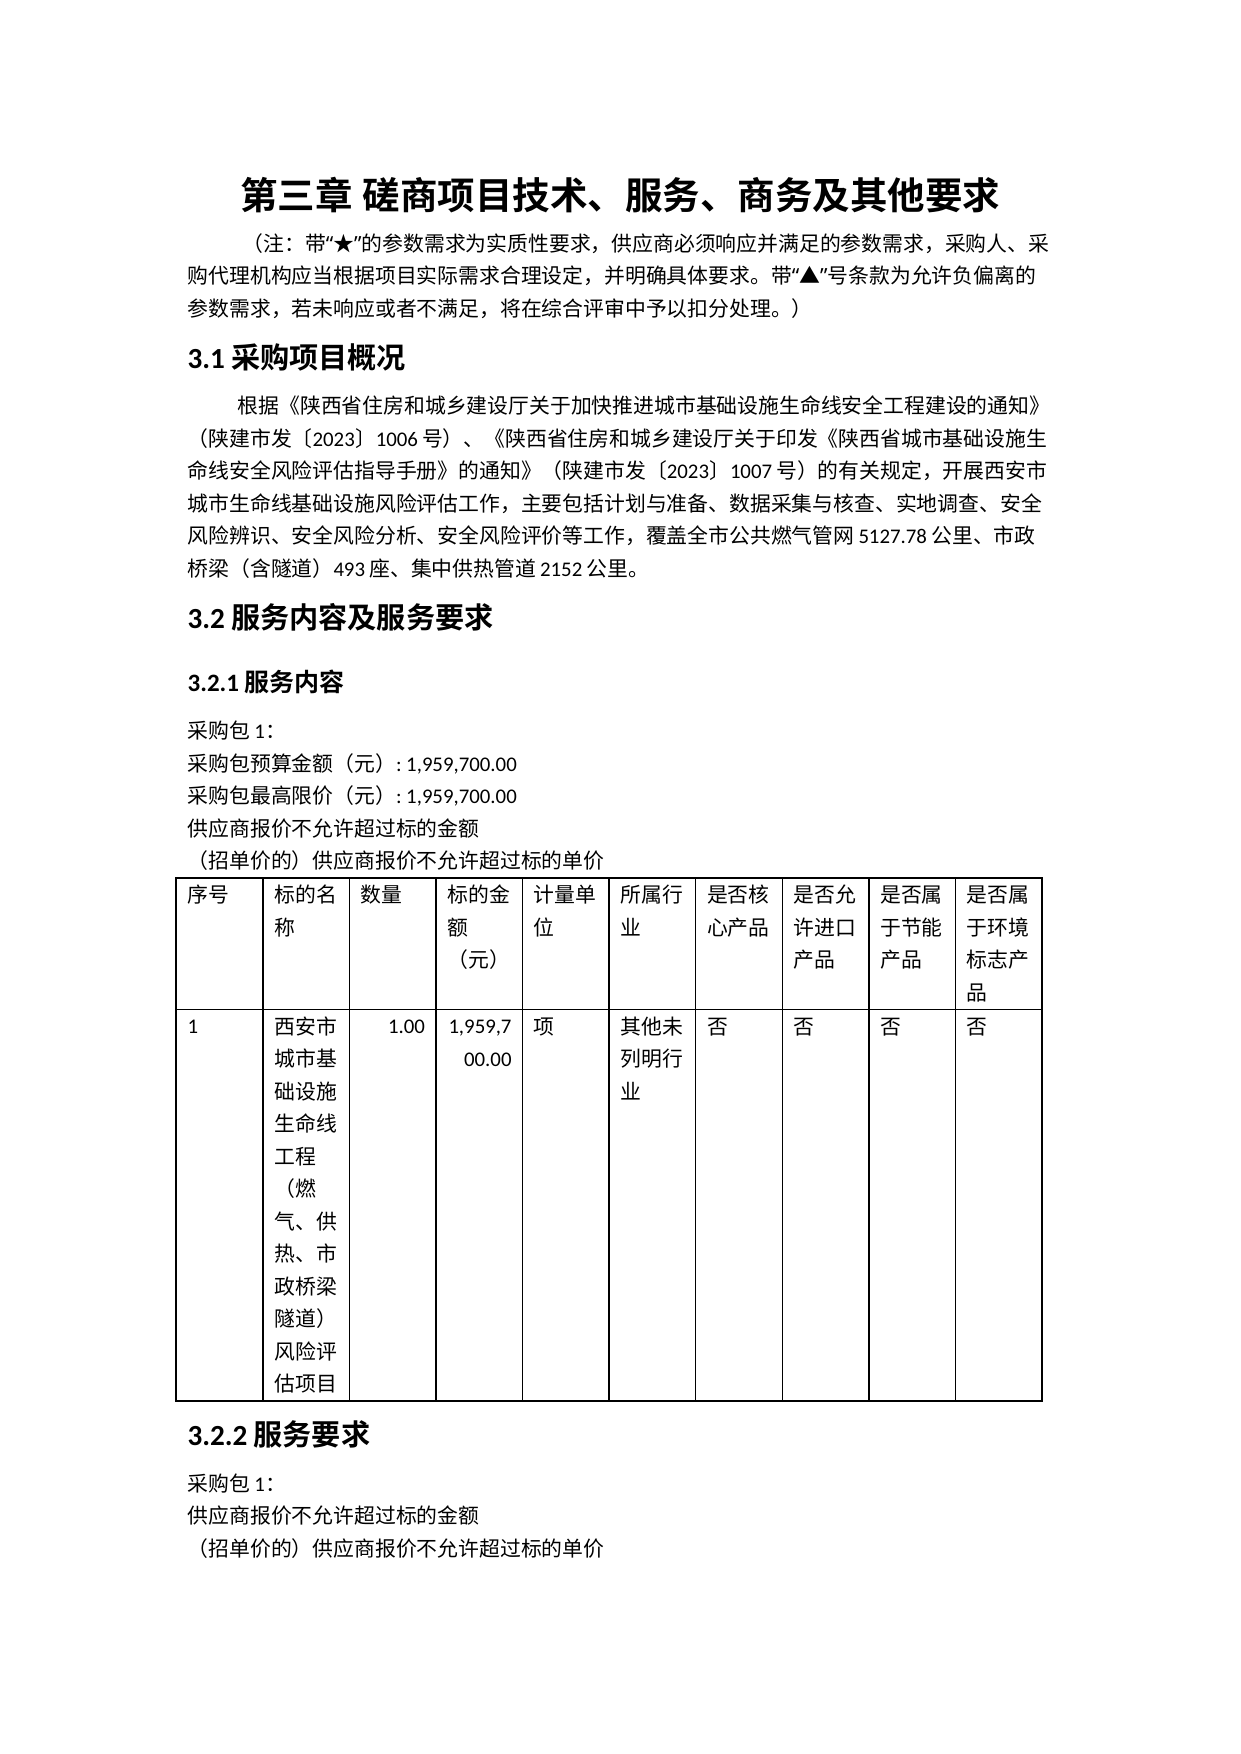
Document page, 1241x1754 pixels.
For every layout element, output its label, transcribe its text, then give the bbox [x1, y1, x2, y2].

text 3.1采购项目概况 [187, 324, 1053, 389]
table_cell 1.00 [350, 1010, 435, 1400]
table_cell 其他未列明行业 [610, 1010, 695, 1400]
table_header 标的名称 [264, 879, 349, 1008]
table_header 计量单位 [523, 879, 608, 1008]
text 采购包1： [187, 1467, 1053, 1499]
table_cell 否 [783, 1010, 868, 1400]
text 3.2.1服务内容 [187, 649, 1053, 714]
table_cell 否 [696, 1010, 782, 1400]
text 供应商报价不允许超过标的金额 [187, 812, 1053, 844]
text （招单价的）供应商报价不允许超过标的单价 [187, 844, 1053, 877]
text 供应商报价不允许超过标的金额 [187, 1499, 1053, 1532]
table_header 是否核心产品 [696, 879, 782, 1008]
table_cell 1 [177, 1010, 262, 1400]
table_cell 项 [523, 1010, 608, 1400]
table_header 序号 [177, 879, 262, 1008]
table_cell 否 [956, 1010, 1041, 1400]
text 第三章 磋商项目技术、服务、商务及其他要求 [187, 162, 1053, 227]
table_header 标的金额 （元） [437, 879, 522, 1008]
text 3.2.2服务要求 [187, 1402, 1053, 1467]
table_cell 西安市城市基础设施生命线工程（燃气、供热、市政桥梁隧道）风险评估项目 [264, 1010, 349, 1400]
table_header 数量 [350, 879, 435, 1008]
text 根据《陕西省住房和城乡建设厅关于加快推进城市基础设施生命线安全工程建设的通知》（陕建市发〔2023〕1006号）、《陕西省住房和城乡建设厅关于印发《陕西省城市基础设施生命线安全风险评估指导手册》的通知》（陕建市发〔2023〕1007号）的有关规定，开展西安市城市生命线基础设施风险评估工作，主要包括计划与准备、数据采集与核查、实地调查、安全风险辨识、安全风险分析、安全风险评价等工作，覆盖全市公共燃气管网5127.78公里、市政桥梁（含隧道）493座、集中供热管道2152公里。 [187, 389, 1053, 584]
table_header 所属行业 [610, 879, 695, 1008]
text 采购包最高限价（元）: 1,959,700.00 [187, 779, 1053, 812]
table_header 是否属于环境标志产品 [956, 879, 1041, 1008]
table_header 是否允许进口产品 [783, 879, 868, 1008]
table_header 是否属于节能产品 [870, 879, 955, 1008]
table_cell 1,959,700.00 [437, 1010, 522, 1400]
table_cell 否 [870, 1010, 955, 1400]
text （招单价的）供应商报价不允许超过标的单价 [187, 1532, 1053, 1564]
text （注：带“★”的参数需求为实质性要求，供应商必须响应并满足的参数需求，采购人、采购代理机构应当根据项目实际需求合理设定，并明确具体要求。带“▲”号条款为允许负偏离的参数需求，若未响应或者不满足，将在综合评审中予以扣分处理。） [187, 227, 1053, 324]
text 3.2服务内容及服务要求 [187, 584, 1053, 649]
text 采购包1： [187, 714, 1053, 747]
text 采购包预算金额（元）: 1,959,700.00 [187, 747, 1053, 779]
